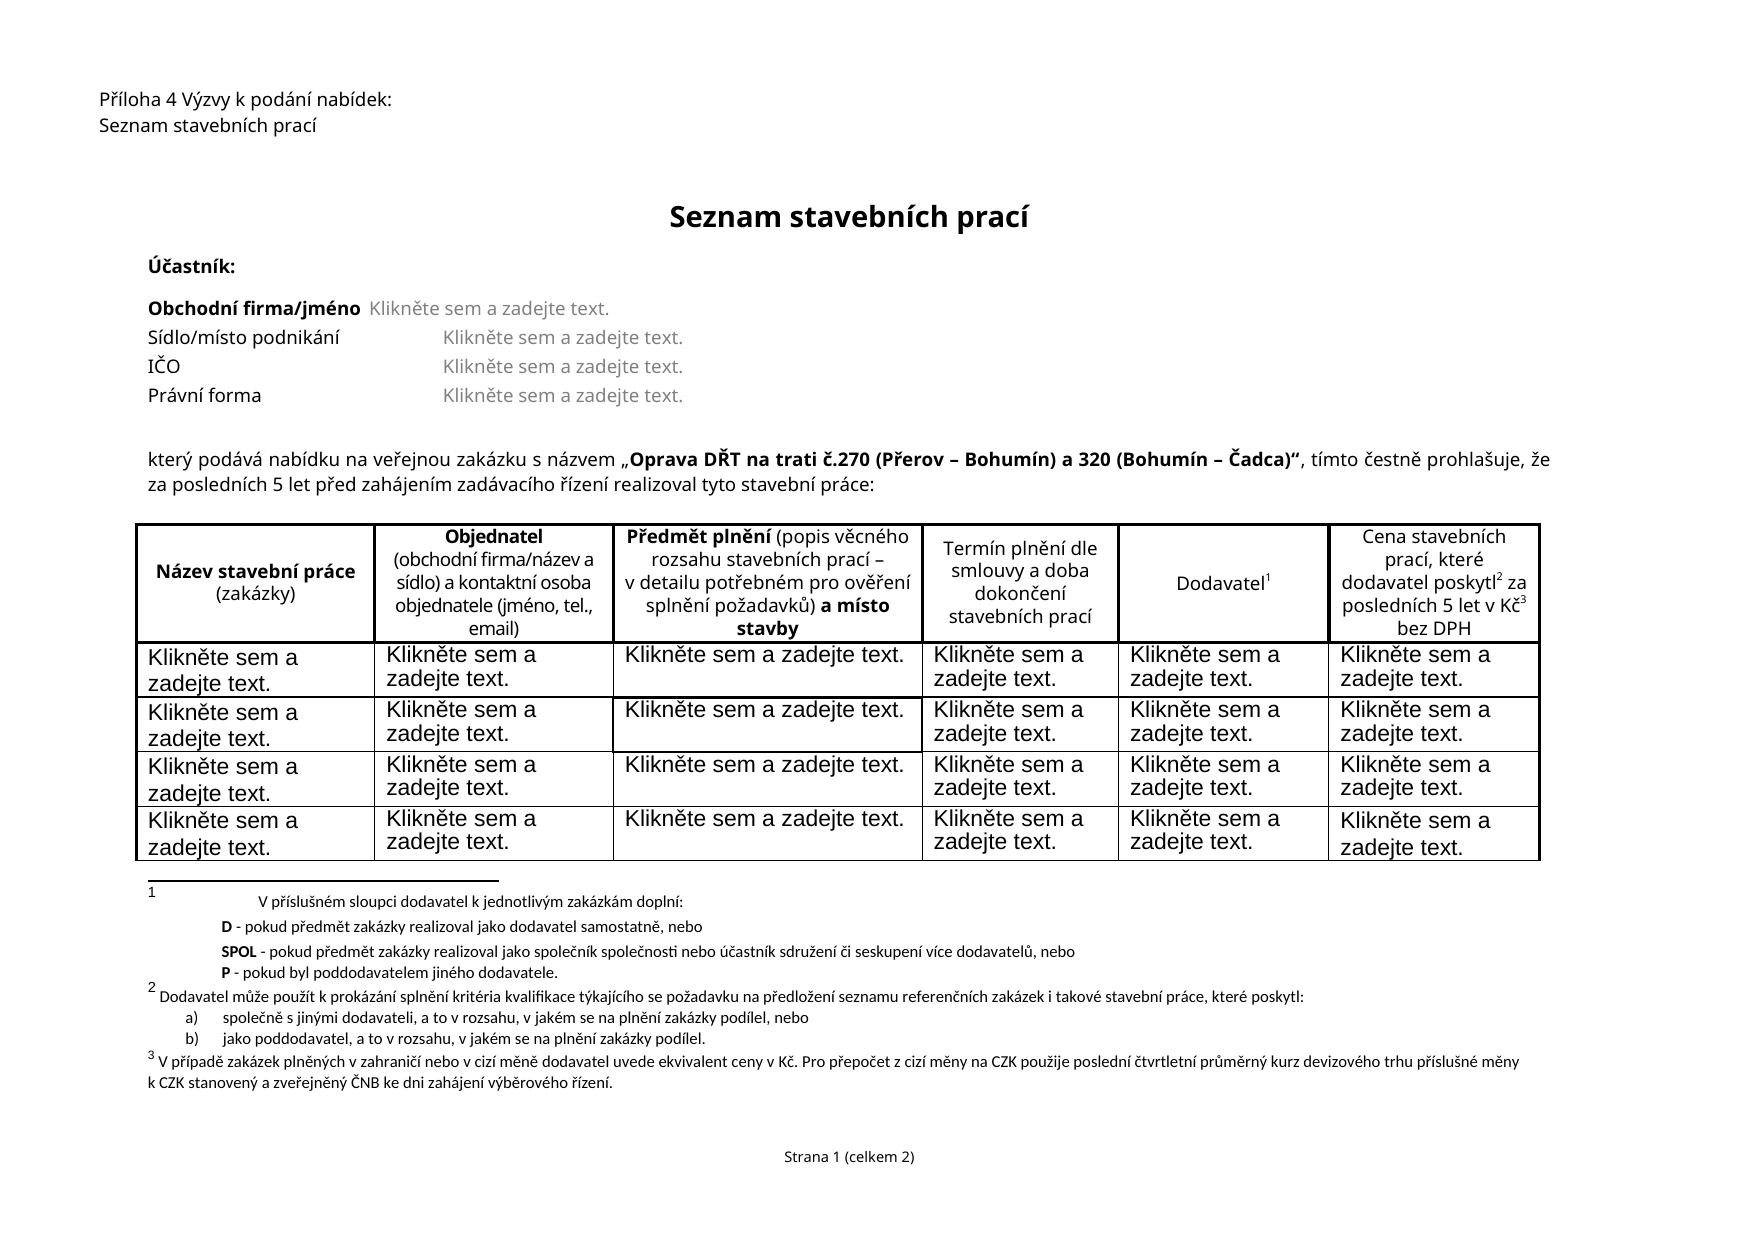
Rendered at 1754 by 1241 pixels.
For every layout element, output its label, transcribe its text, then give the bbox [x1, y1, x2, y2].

text Sídlo/místo podnikání [148, 321, 1551, 350]
table_header Předmět plnění (popis věcného rozsahu stavebních prací – v detailu potřebném pro ověření splnění požadavků) a místo stavby [615, 526, 921, 641]
title Seznam stavebních prací [148, 196, 1551, 236]
text Obchodní firma/jméno [148, 292, 1551, 321]
table_header Cena stavebních prací, které dodavatel poskytl za posledních 5 let v Kč bez DPH [1331, 526, 1538, 641]
text IČO [148, 350, 1551, 379]
table_header Dodavatel [1120, 526, 1327, 641]
table_header Termín plnění dle smlouvy a doba dokončení stavebních prací [924, 526, 1117, 641]
table_header Název stavební práce (zakázky) [138, 526, 373, 641]
text který podává nabídku na veřejnou zakázku s názvem „Oprava DŘT na trati č.270 (Přerov – Bohumín) a 320 (Bohumín – Čadca)“, tímto čestně prohlašuje, že za posledních 5 let před zahájením zadávacího řízení realizoval tyto stavební práce: [148, 446, 1551, 497]
text Účastník: [148, 249, 1551, 279]
table_header Objednatel (obchodní firma/název a sídlo) a kontaktní osoba objednatele (jméno, tel., email) [376, 526, 612, 641]
text Právní forma [148, 379, 1551, 408]
